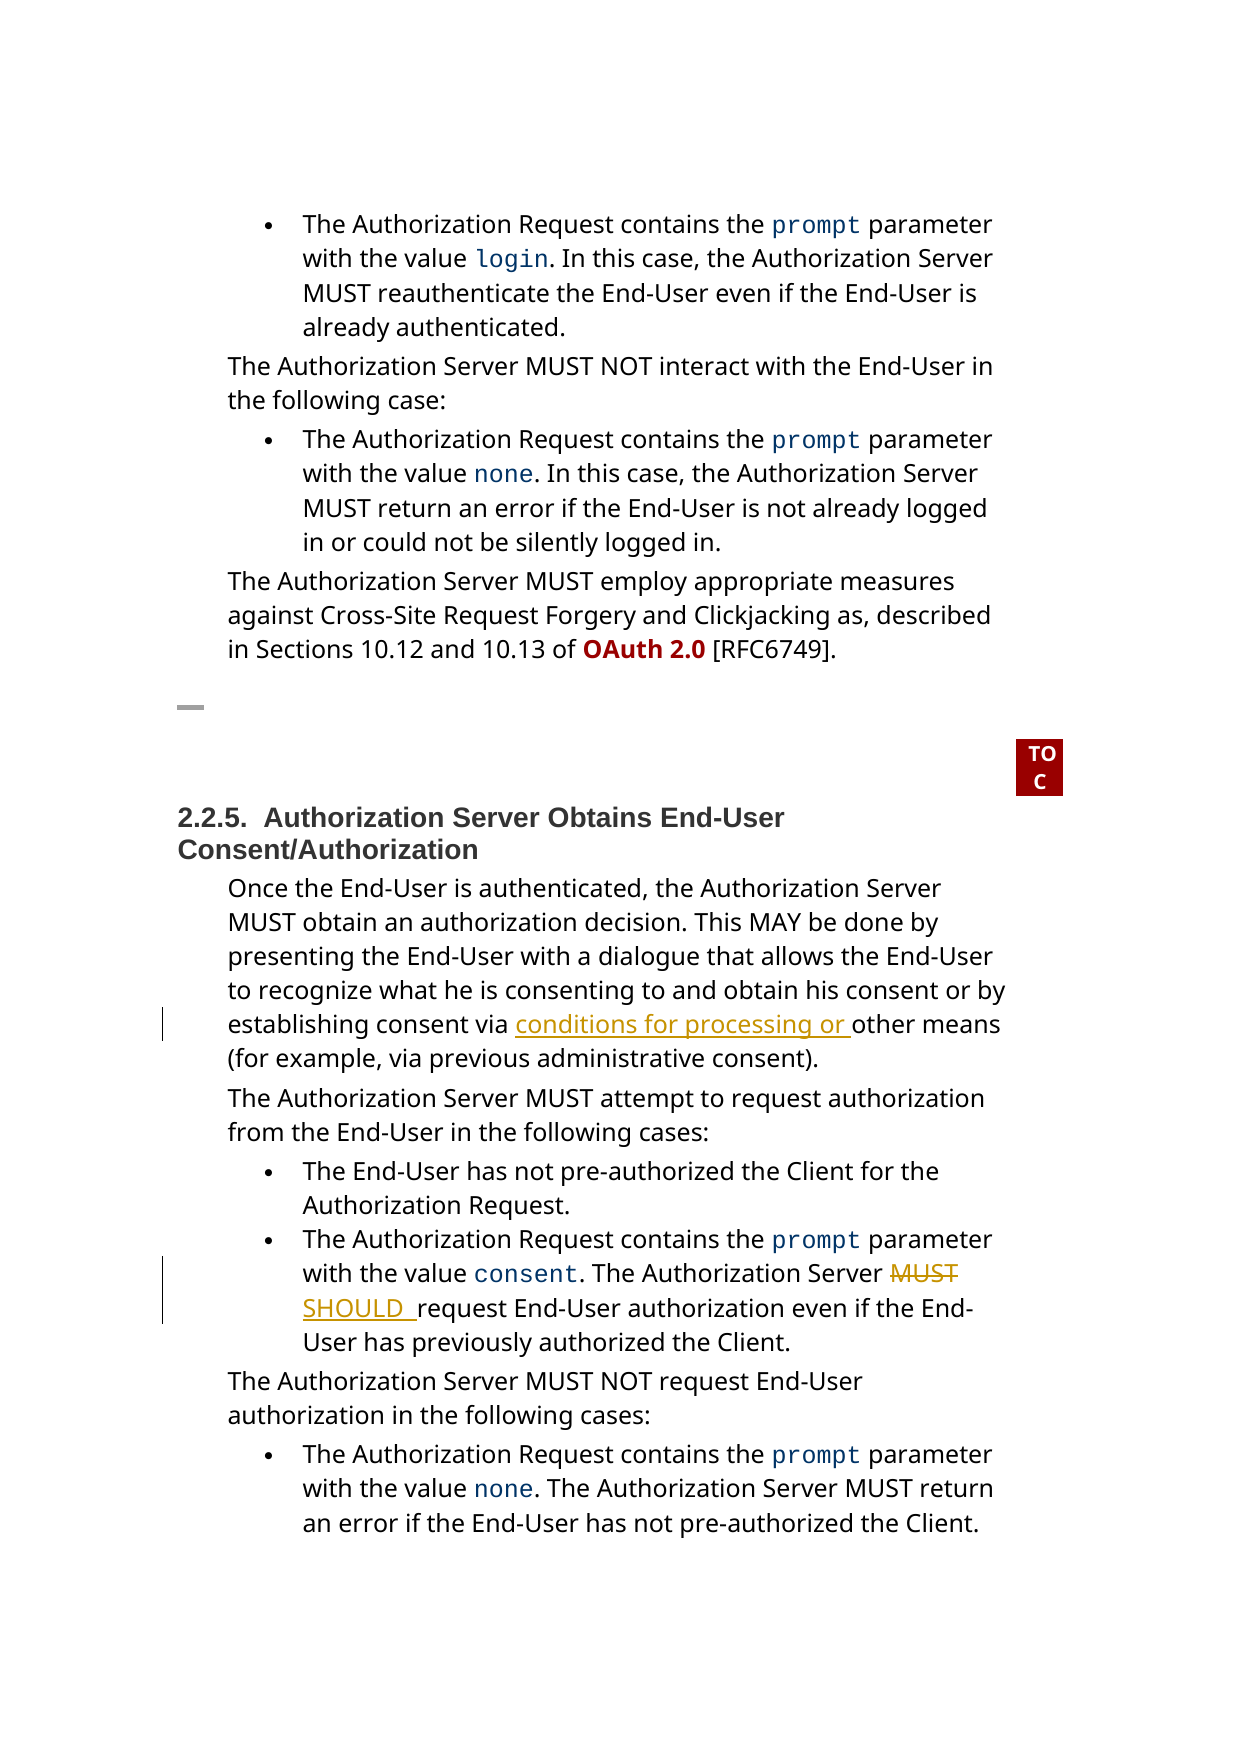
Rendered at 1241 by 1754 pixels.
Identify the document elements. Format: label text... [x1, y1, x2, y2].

list The End-User is not already logged in. [265, 207, 1013, 241]
list The Authorization Request contains the prompt parameter with the value consent. The Authorization Server request End-User authorization even if the End-User has previously authorized the Client. [265, 1266, 1013, 1403]
text The Authorization Server MUST NOT interact with the End-User in the following case: [227, 388, 1013, 456]
list The Authorization Request contains the prompt parameter with the value none. In this case, the Authorization Server MUST return an error if the End-User is not already logged in or could not be silently logged in. [265, 461, 1013, 598]
list The End-User has not pre-authorized the Client for the Authorization Request. [265, 1193, 1013, 1261]
list The Authorization Request contains the prompt parameter with the value login. In this case, the Authorization Server MUST reauthenticate the End-User even if the End-User is already authenticated. [265, 246, 1013, 383]
table_header TOC [1016, 778, 1063, 835]
text The Authorization Server MUST NOT request End-User authorization in the following cases: [227, 1408, 1013, 1476]
text The Authorization Server MUST attempt to request authorization from the End-User in the following cases: [227, 1119, 1013, 1188]
text Once the End-User is authenticated, the Authorization Server MUST obtain an authorization decision. This MAY be done by presenting the End-User with a dialogue that allows the End-User to recognize what he is consenting to and obtain his consent or by establishing consent via other means (for example, via previous administrative consent). [227, 910, 1013, 1114]
subtitle 2.2.5. Authorization Server Obtains End-User Consent/Authorization [177, 840, 1063, 905]
text The Authorization Server MUST employ appropriate measures against Cross-Site Request Forgery and Clickjacking as, described in Sections 10.12 and 10.13 of OAuth 2.0 (Hardt, D., “The OAuth 2.0 Authorization Framework,” October 2012.) [RFC6749]. [227, 603, 1013, 705]
